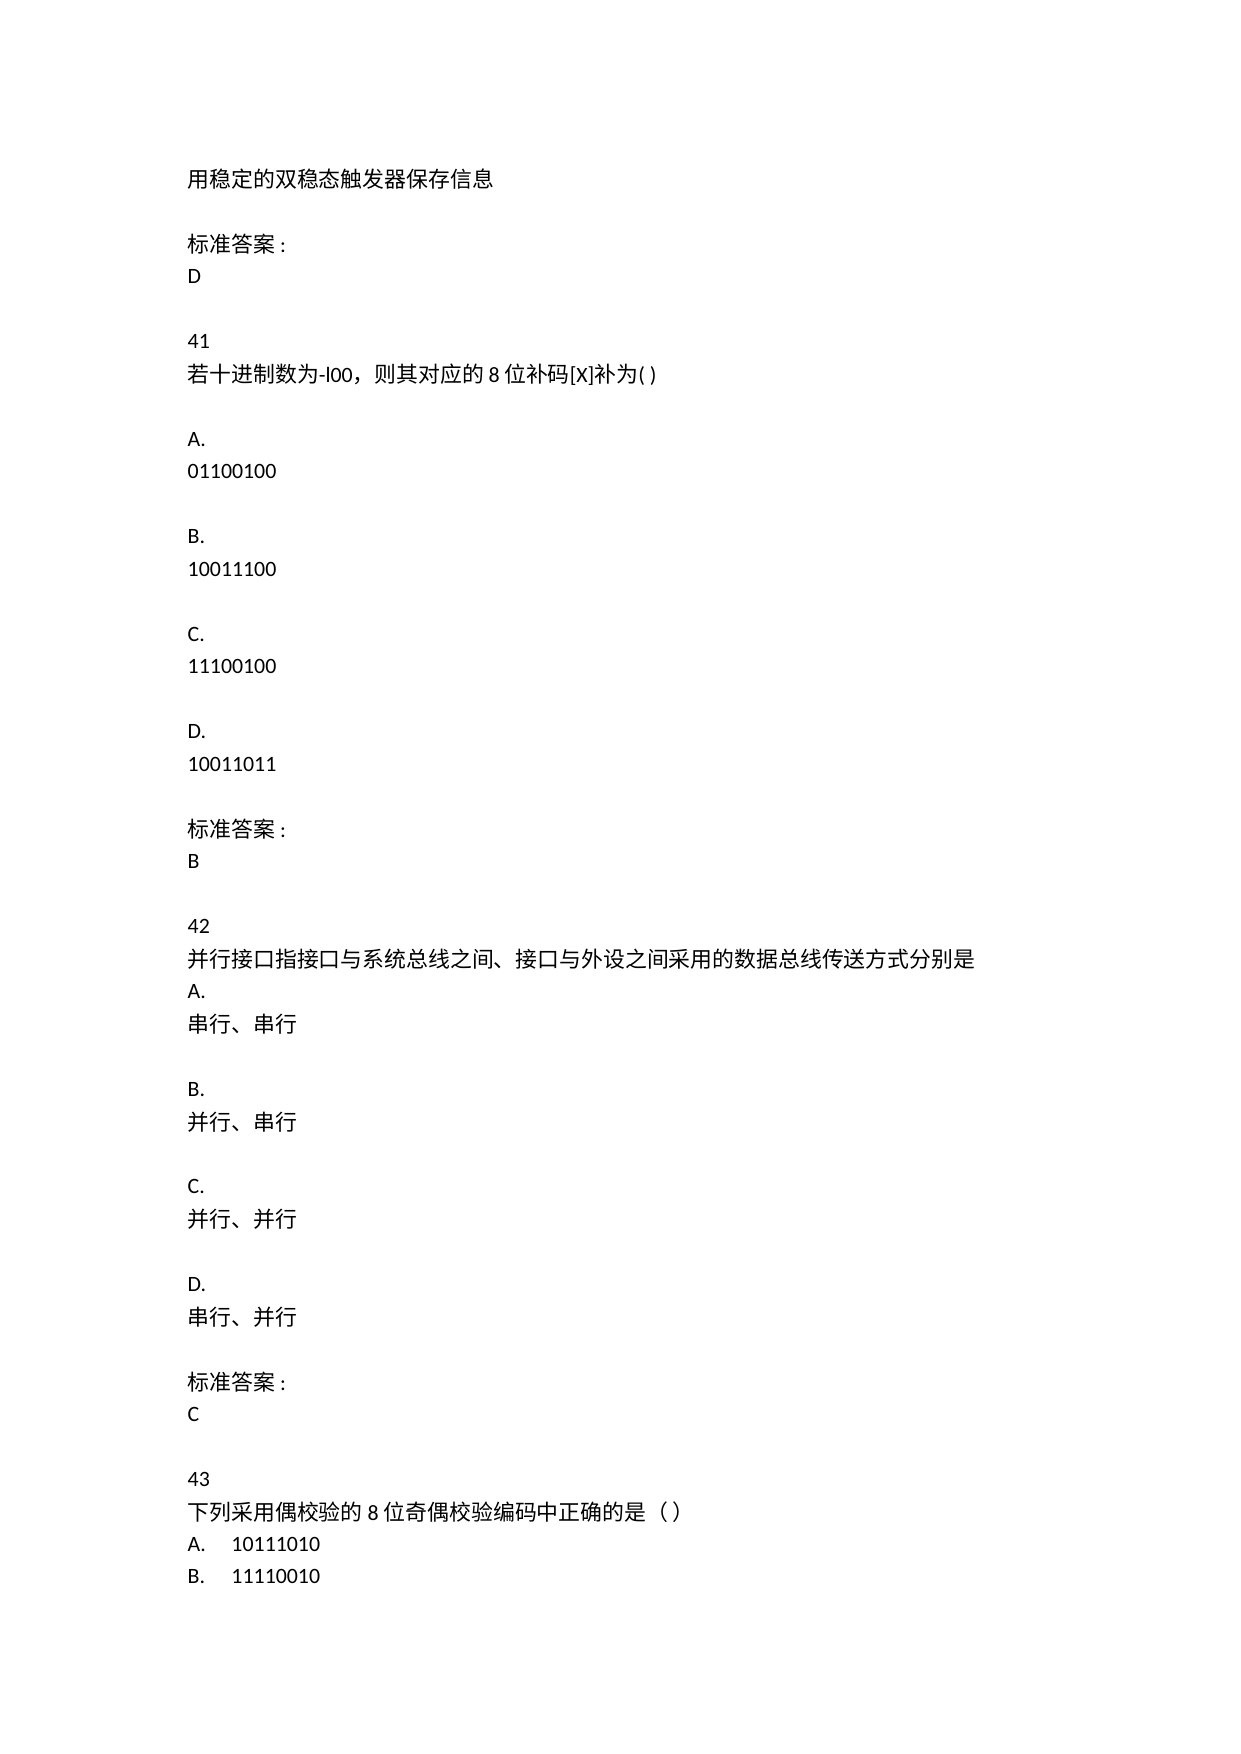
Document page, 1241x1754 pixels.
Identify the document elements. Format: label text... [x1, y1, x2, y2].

text 串行、并行 [187, 1299, 1053, 1332]
text 串行、串行 [187, 1007, 1053, 1039]
text D [187, 259, 1053, 292]
text 10011011 [187, 747, 1053, 779]
text B. 11110010 [187, 1559, 1053, 1592]
text B [187, 844, 1053, 877]
text D. [187, 714, 1053, 747]
text 并行、串行 [187, 1104, 1053, 1137]
text 43 [187, 1462, 1053, 1494]
text C [187, 1397, 1053, 1429]
text 标准答案 : [187, 812, 1053, 844]
text 标准答案 : [187, 1364, 1053, 1397]
text 01100100 [187, 454, 1053, 487]
text C. [187, 617, 1053, 649]
text 并行接口指接口与系统总线之间、接口与外设之间采用的数据总线传送方式分别是 [187, 942, 1053, 974]
text A. [187, 422, 1053, 454]
text 42 [187, 909, 1053, 942]
text 10011100 [187, 552, 1053, 584]
text 41 [187, 324, 1053, 357]
text B. [187, 1072, 1053, 1104]
text D. [187, 1267, 1053, 1299]
text A. 10111010 [187, 1527, 1053, 1559]
text A. [187, 974, 1053, 1007]
text C. [187, 1169, 1053, 1202]
text 若十进制数为-l00，则其对应的8位补码[X]补为( ) [187, 357, 1053, 389]
text 下列采用偶校验的 8 位奇偶校验编码中正确的是（ ） [187, 1494, 1053, 1527]
text 标准答案 : [187, 227, 1053, 259]
text 11100100 [187, 649, 1053, 682]
text 用稳定的双稳态触发器保存信息 [187, 162, 1053, 194]
text 并行、并行 [187, 1202, 1053, 1234]
text B. [187, 519, 1053, 552]
